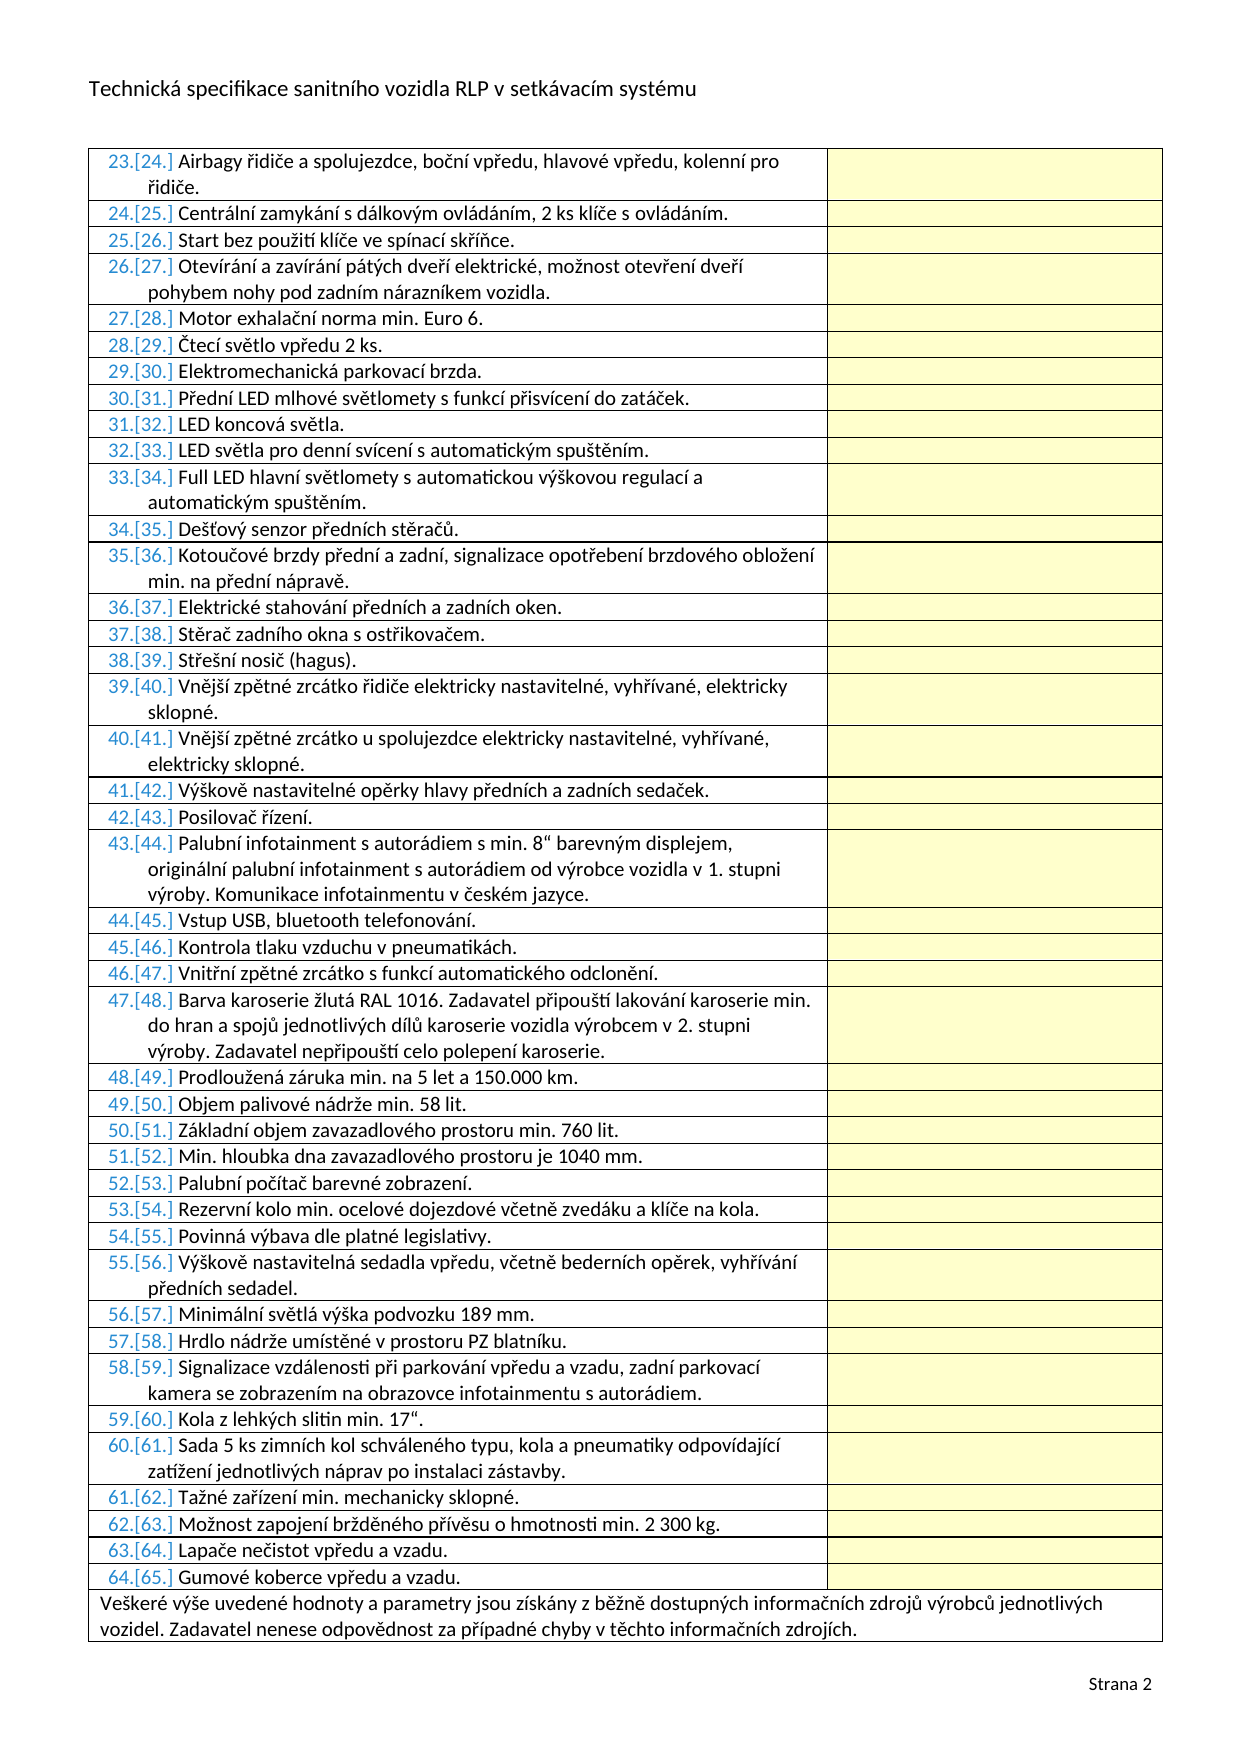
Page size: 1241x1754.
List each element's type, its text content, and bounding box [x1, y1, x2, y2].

table_cell [828, 778, 1162, 803]
table_cell Centrální zamykání s dálkovým ovládáním, 2 ks klíče s ovládáním. [89, 201, 827, 226]
table_cell Minimální světlá výška podvozku 189 mm. [89, 1301, 827, 1327]
table_cell Vnější zpětné zrcátko u spolujezdce elektricky nastavitelné, vyhřívané, elektricky sklopné. [89, 726, 827, 776]
table_cell Stěrač zadního okna s ostřikovačem. [89, 621, 827, 646]
table_cell Barva karoserie žlutá RAL 1016. Zadavatel připouští lakování karoserie min. do hran a spojů jednotlivých dílů karoserie vozidla výrobcem v 2. stupni výroby. Zadavatel nepřipouští celo polepení karoserie. [89, 987, 827, 1063]
table_cell LED koncová světla. [89, 411, 827, 437]
table_cell Vnitřní zpětné zrcátko s funkcí automatického odclonění. [89, 961, 827, 986]
table_cell Výškově nastavitelná sedadla vpředu, včetně bederních opěrek, vyhřívání předních sedadel. [89, 1250, 827, 1300]
table_cell Dešťový senzor předních stěračů. [89, 516, 827, 541]
table_cell Gumové koberce vpředu a vzadu. [89, 1564, 827, 1589]
table_cell [828, 464, 1162, 515]
table_cell Kontrola tlaku vzduchu v pneumatikách. [89, 934, 827, 959]
table_cell [828, 674, 1162, 724]
table_cell [828, 1564, 1162, 1589]
table_cell [828, 1328, 1162, 1353]
table_cell [828, 1197, 1162, 1222]
table_cell Kotoučové brzdy přední a zadní, signalizace opotřebení brzdového obložení min. na přední nápravě. [89, 543, 827, 593]
table_cell [828, 934, 1162, 959]
table_cell [828, 804, 1162, 829]
table_cell Vstup USB, bluetooth telefonování. [89, 908, 827, 933]
table_cell Střešní nosič (hagus). [89, 647, 827, 673]
table_cell Rezervní kolo min. ocelové dojezdové včetně zvedáku a klíče na kola. [89, 1197, 827, 1222]
table_cell [828, 358, 1162, 384]
table_cell Základní objem zavazadlového prostoru min. 760 lit. [89, 1117, 827, 1143]
table_cell [828, 647, 1162, 673]
table_cell Motor exhalační norma min. Euro 6. [89, 305, 827, 331]
table_cell [828, 543, 1162, 593]
table_cell Palubní počítač barevné zobrazení. [89, 1170, 827, 1196]
table_cell Start bez použití klíče ve spínací skříňce. [89, 227, 827, 252]
table_cell [828, 1511, 1162, 1536]
table_cell [828, 1091, 1162, 1116]
table_cell Min. hloubka dna zavazadlového prostoru je 1040 mm. [89, 1144, 827, 1169]
table_cell [828, 227, 1162, 252]
table_cell [828, 1170, 1162, 1196]
table_cell [828, 1064, 1162, 1090]
table_cell Lapače nečistot vpředu a vzadu. [89, 1538, 827, 1563]
table_cell Veškeré výše uvedené hodnoty a parametry jsou získány z běžně dostupných informačních zdrojů výrobců jednotlivých vozidel. Zadavatel nenese odpovědnost za případné chyby v těchto informačních zdrojích. [89, 1590, 1162, 1641]
table_cell Kola z lehkých slitin min. 17“. [89, 1406, 827, 1432]
table_cell [828, 332, 1162, 357]
table_cell [828, 1117, 1162, 1143]
table_cell [828, 1406, 1162, 1432]
table_cell Vnější zpětné zrcátko řidiče elektricky nastavitelné, vyhřívané, elektricky sklopné. [89, 674, 827, 724]
table_cell [828, 1144, 1162, 1169]
table_cell [828, 908, 1162, 933]
table_cell [828, 438, 1162, 463]
table_cell [828, 149, 1162, 199]
table_cell Hrdlo nádrže umístěné v prostoru PZ blatníku. [89, 1328, 827, 1353]
table_cell [828, 516, 1162, 541]
table_cell [828, 385, 1162, 410]
table_cell [828, 1433, 1162, 1483]
table_cell Full LED hlavní světlomety s automatickou výškovou regulací a automatickým spuštěním. [89, 464, 827, 515]
table_cell [828, 830, 1162, 907]
table_cell [828, 1538, 1162, 1563]
table_cell [828, 1354, 1162, 1405]
table_cell Prodloužená záruka min. na 5 let a 150.000 km. [89, 1064, 827, 1090]
table_cell Airbagy řidiče a spolujezdce, boční vpředu, hlavové vpředu, kolenní pro řidiče. [89, 149, 827, 199]
table_cell Sada 5 ks zimních kol schváleného typu, kola a pneumatiky odpovídající zatížení jednotlivých náprav po instalaci zástavby. [89, 1433, 827, 1483]
table_cell Elektromechanická parkovací brzda. [89, 358, 827, 384]
table_cell [828, 305, 1162, 331]
table_cell Tažné zařízení min. mechanicky sklopné. [89, 1485, 827, 1510]
table_cell Povinná výbava dle platné legislativy. [89, 1223, 827, 1248]
table_cell [828, 1223, 1162, 1248]
table_cell Objem palivové nádrže min. 58 lit. [89, 1091, 827, 1116]
table_cell [828, 1485, 1162, 1510]
table_cell [828, 201, 1162, 226]
table_cell Čtecí světlo vpředu 2 ks. [89, 332, 827, 357]
table_cell [828, 987, 1162, 1063]
table_cell Přední LED mlhové světlomety s funkcí přisvícení do zatáček. [89, 385, 827, 410]
table_cell Palubní infotainment s autorádiem s min. 8“ barevným displejem, originální palubní infotainment s autorádiem od výrobce vozidla v 1. stupni výroby. Komunikace infotainmentu v českém jazyce. [89, 830, 827, 907]
table_cell Signalizace vzdálenosti při parkování vpředu a vzadu, zadní parkovací kamera se zobrazením na obrazovce infotainmentu s autorádiem. [89, 1354, 827, 1405]
table_cell [828, 961, 1162, 986]
table_cell [828, 254, 1162, 304]
table_cell Otevírání a zavírání pátých dveří elektrické, možnost otevření dveří pohybem nohy pod zadním nárazníkem vozidla. [89, 254, 827, 304]
table_cell [828, 726, 1162, 776]
table_cell [828, 1250, 1162, 1300]
table_cell LED světla pro denní svícení s automatickým spuštěním. [89, 438, 827, 463]
table_cell Možnost zapojení bržděného přívěsu o hmotnosti min. 2 300 kg. [89, 1511, 827, 1536]
table_cell [828, 1301, 1162, 1327]
table_cell Posilovač řízení. [89, 804, 827, 829]
table_cell Elektrické stahování předních a zadních oken. [89, 594, 827, 620]
table_cell Výškově nastavitelné opěrky hlavy předních a zadních sedaček. [89, 778, 827, 803]
table_cell [828, 411, 1162, 437]
table_cell [828, 621, 1162, 646]
table_cell [828, 594, 1162, 620]
